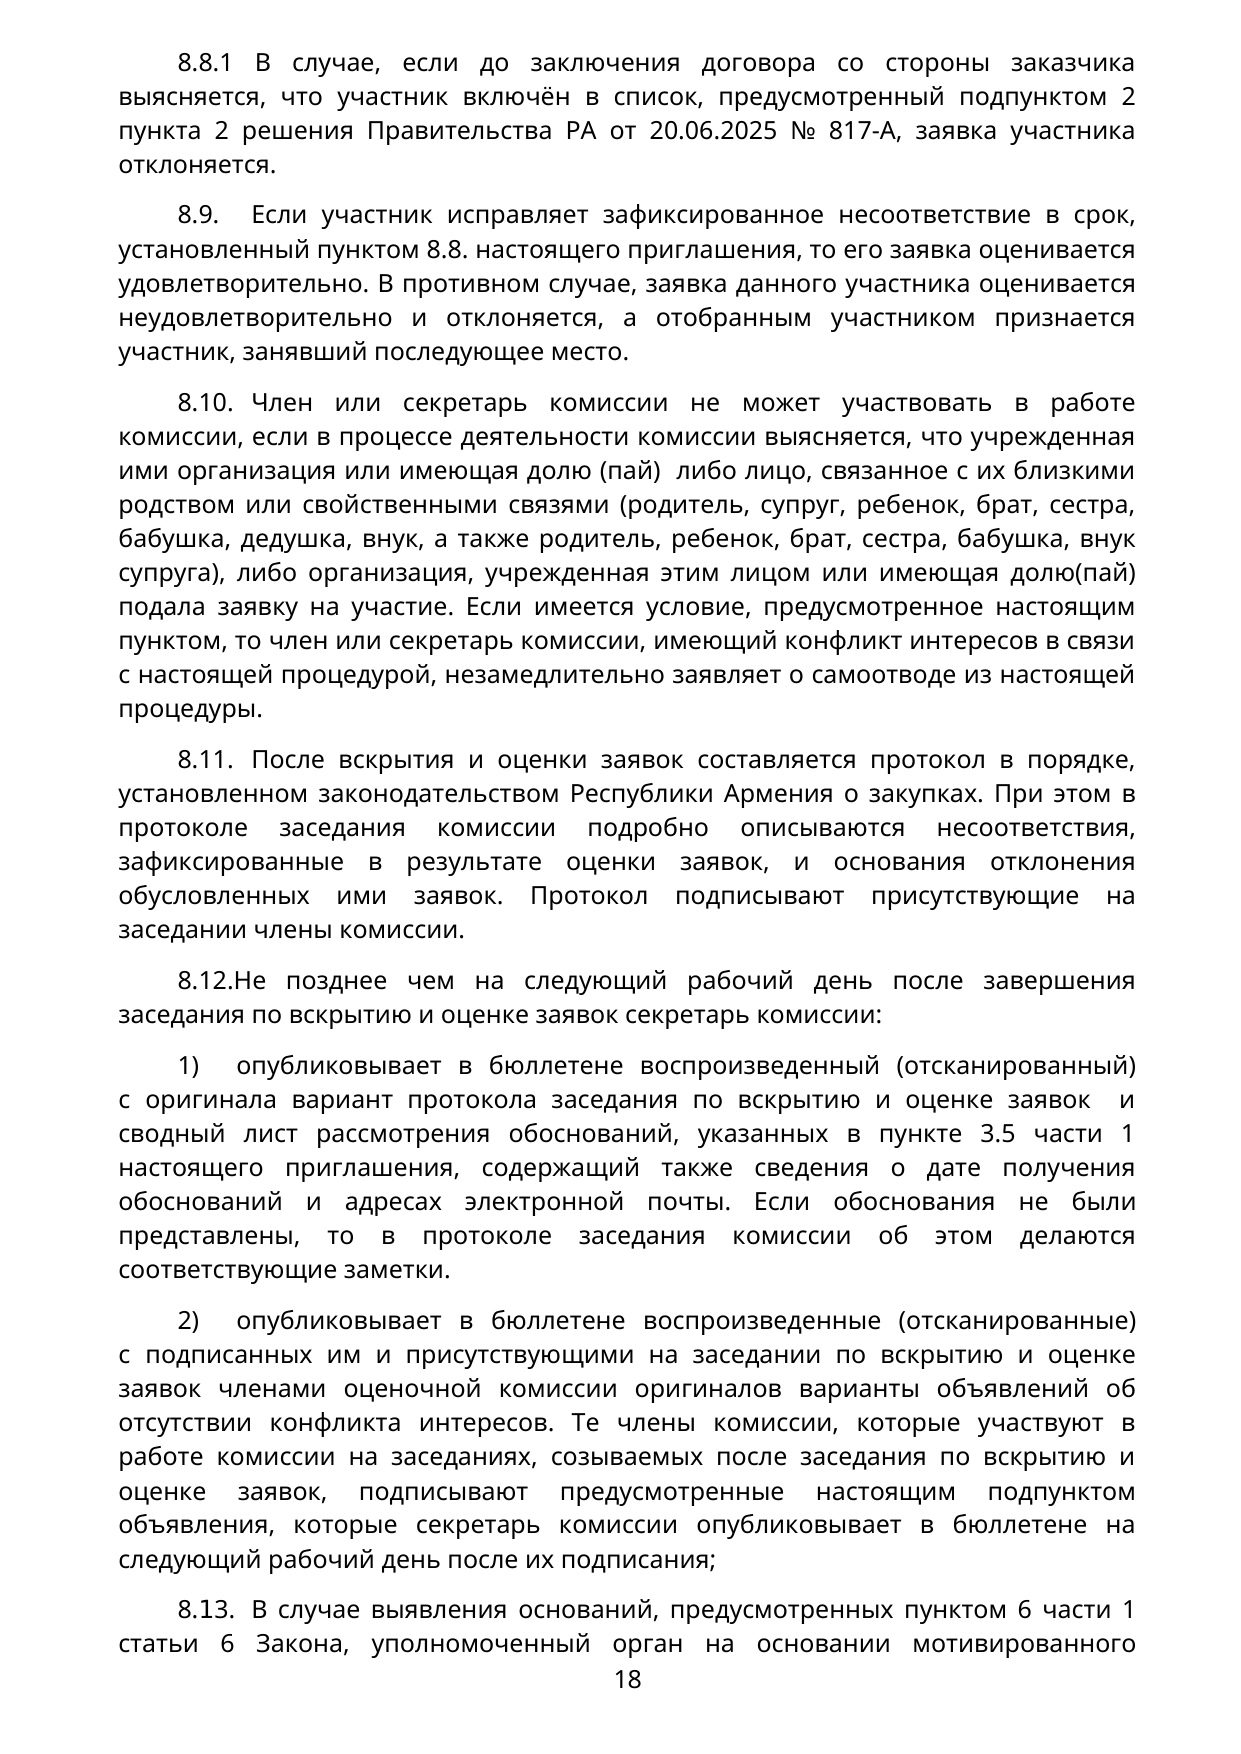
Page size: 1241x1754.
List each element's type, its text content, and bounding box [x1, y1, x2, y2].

text 1) опубликовывает в бюллетене воспроизведенный (отсканированный) с оригинала вариант протокола заседания по вскрытию и оценке заявок и сводный лист рассмотрения обоснований, указанных в пункте 3.5 части 1 настоящего приглашения, содержащий также сведения о дате получения обоснований и адресах электронной почты. Если обоснования не были представлены, то в протоколе заседания комиссии об этом делаются соответствующие заметки. [118, 1047, 1137, 1286]
text 8.10. Член или секретарь комиссии не может участвовать в работе комиссии, если в процессе деятельности комиссии выясняется, что учрежденная ими организация или имеющая долю (пай) либо лицо, связанное с их близкими родством или свойственными связями (родитель, супруг, ребенок, брат, сестра, бабушка, дедушка, внук, а также родитель, ребенок, брат, сестра, бабушка, внук супруга), либо организация, учрежденная этим лицом или имеющая долю(пай) подала заявку на участие. Если имеется условие, предусмотренное настоящим пунктом, то член или секретарь комиссии, имеющий конфликт интересов в связи с настоящей процедурой, незамедлительно заявляет о самоотводе из настоящей процедуры. [118, 384, 1137, 725]
text 8.8.1 В случае, если до заключения договора со стороны заказчика выясняется, что участник включён в список, предусмотренный подпунктом 2 пункта 2 решения Правительства РА от 20.06.2025 № 817-А, заявка участника отклоняется. [118, 44, 1137, 181]
text 8.12.Не позднее чем на следующий рабочий день после завершения заседания по вскрытию и оценке заявок секретарь комиссии: [118, 962, 1137, 1031]
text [118, 1592, 1137, 1660]
text 8.11. После вскрытия и оценки заявок составляется протокол в порядке, установленном законодательством Республики Армения о закупках. При этом в протоколе заседания комиссии подробно описываются несоответствия, зафиксированные в результате оценки заявок, и основания отклонения обусловленных ими заявок. Протокол подписывают присутствующие на заседании члены комиссии. [118, 741, 1137, 946]
text 2) опубликовывает в бюллетене воспроизведенные (отсканированные) с подписанных им и присутствующими на заседании по вскрытию и оценке заявок членами оценочной комиссии оригиналов варианты объявлений об отсутствии конфликта интересов. Те члены комиссии, которые участвуют в работе комиссии на заседаниях, созываемых после заседания по вскрытию и оценке заявок, подписывают предусмотренные настоящим подпунктом объявления, которые секретарь комиссии опубликовывает в бюллетене на следующий рабочий день после их подписания; [118, 1303, 1137, 1575]
text 8.9. Если участник исправляет зафиксированное несоответствие в срок, установленный пунктом 8.8. настоящего приглашения, то его заявка оценивается удовлетворительно. В противном случае, заявка данного участника оценивается неудовлетворительно и отклоняется, а отобранным участником признается участник, занявший последующее место. [118, 197, 1137, 367]
